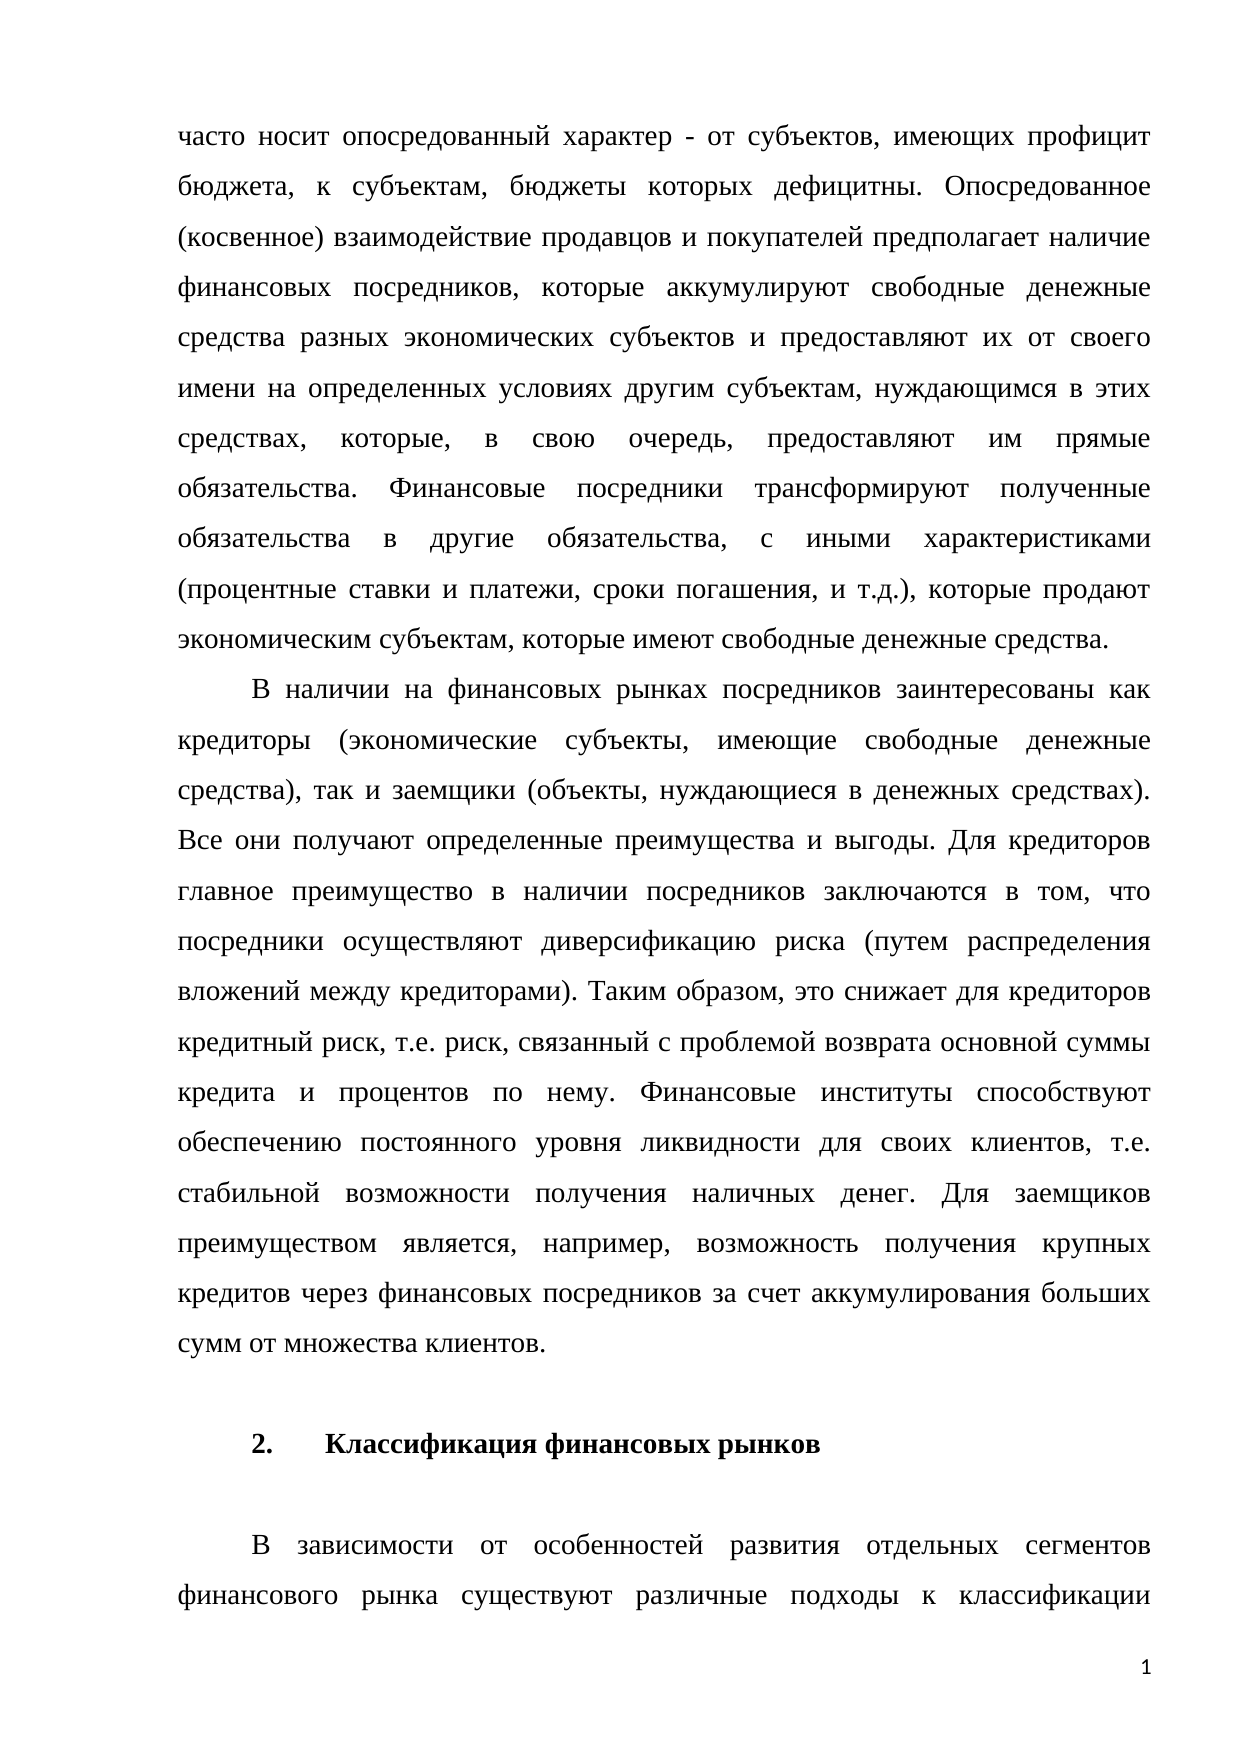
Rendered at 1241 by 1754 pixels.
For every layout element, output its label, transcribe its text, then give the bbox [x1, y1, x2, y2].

subtitle Классификация финансовых рынков [177, 1426, 1152, 1460]
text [177, 1527, 1152, 1611]
text В наличии на финансовых рынках посредников заинтересованы как кредиторы (экономические субъекты, имеющие свободные денежные средства), так и заемщики (объекты, нуждающиеся в денежных средствах). Все они получают определенные преимущества и выгоды. Для кредиторов главное преимущество в наличии посредников заключаются в том, что посредники осуществляют диверсификацию риска (путем распределения вложений между кредиторами). Таким образом, это снижает для кредиторов кредитный риск, т.е. риск, связанный с проблемой возврата основной суммы кредита и процентов по нему. Финансовые институты способствуют обеспечению постоянного уровня ликвидности для своих клиентов, т.е. стабильной возможности получения наличных денег. Для заемщиков преимуществом является, например, возможность получения крупных кредитов через финансовых посредников за счет аккумулирования больших сумм от множества клиентов. [177, 672, 1152, 1359]
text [177, 118, 1152, 655]
